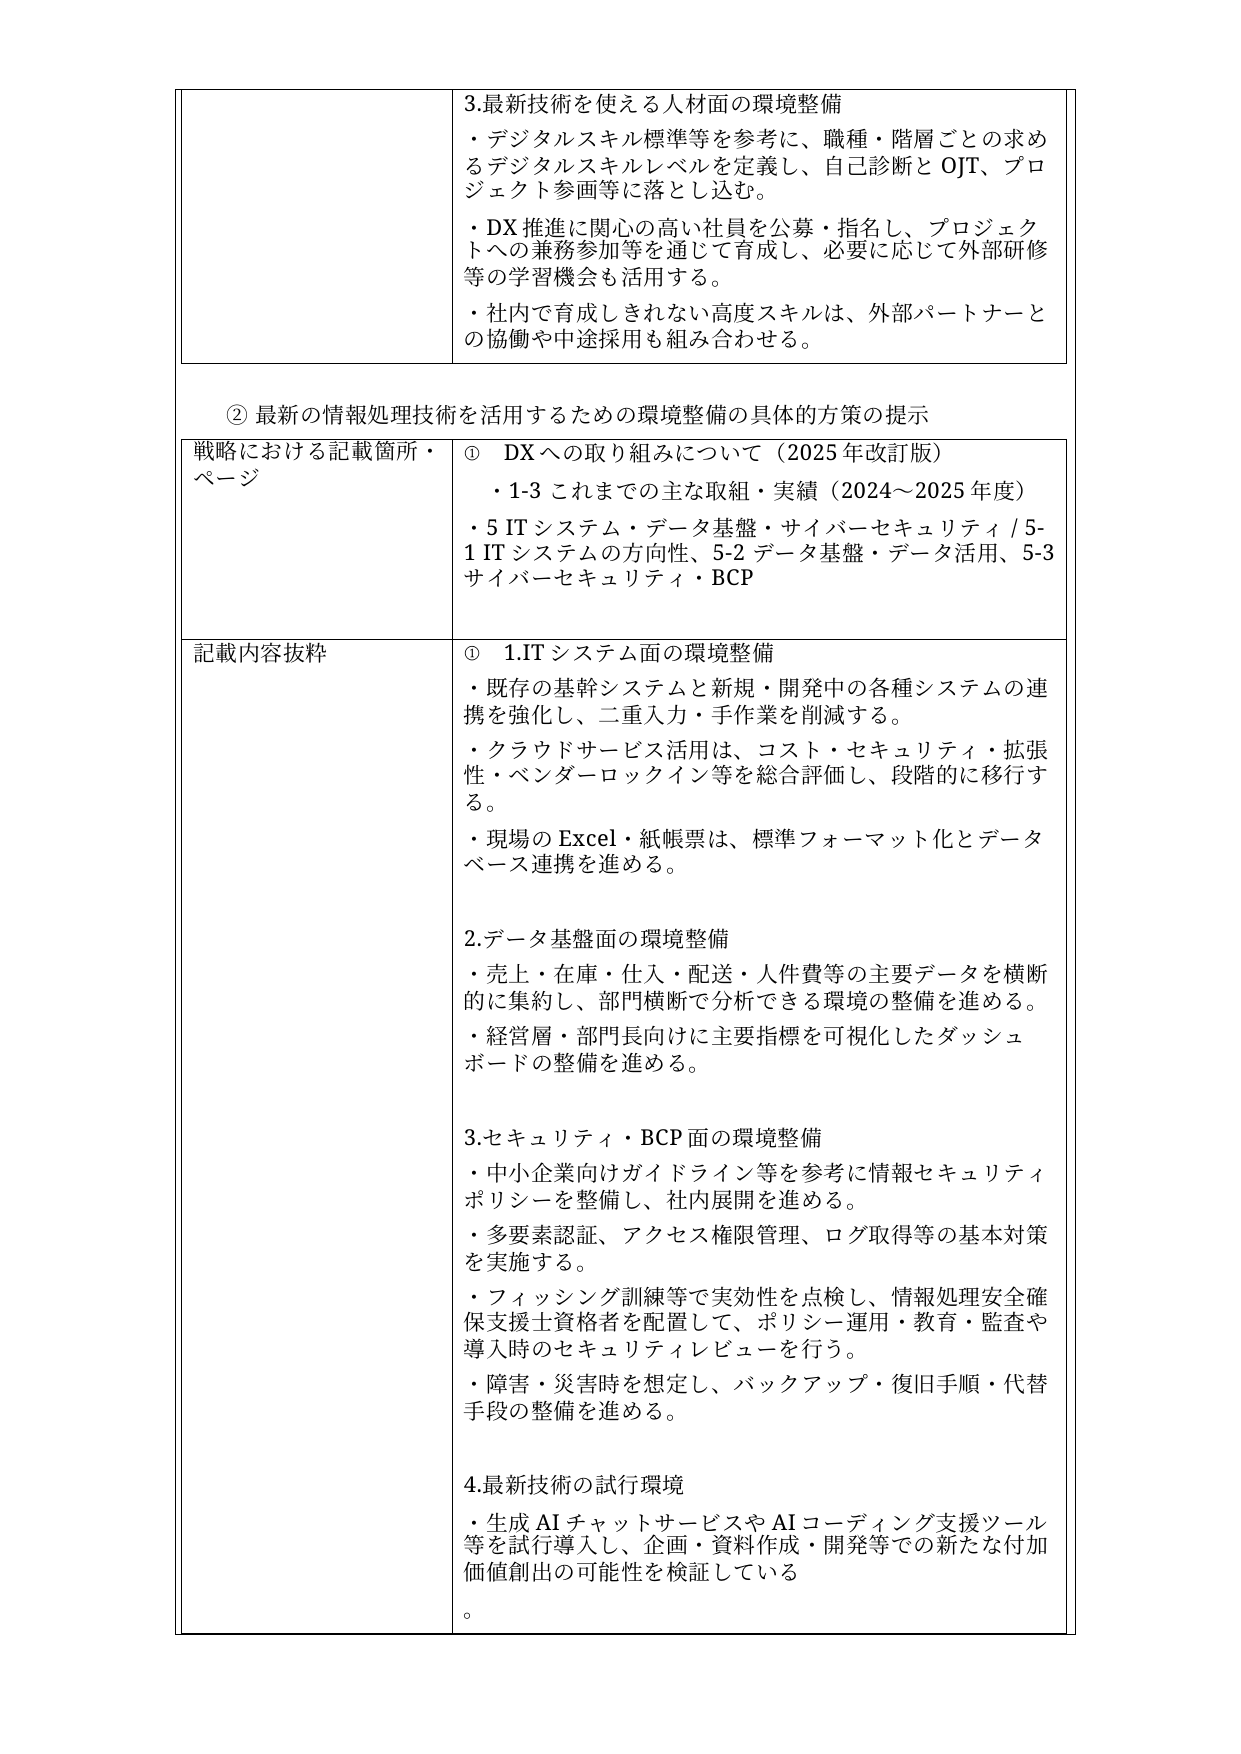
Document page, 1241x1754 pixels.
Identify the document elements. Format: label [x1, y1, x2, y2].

table_cell [176, 90, 1075, 1634]
